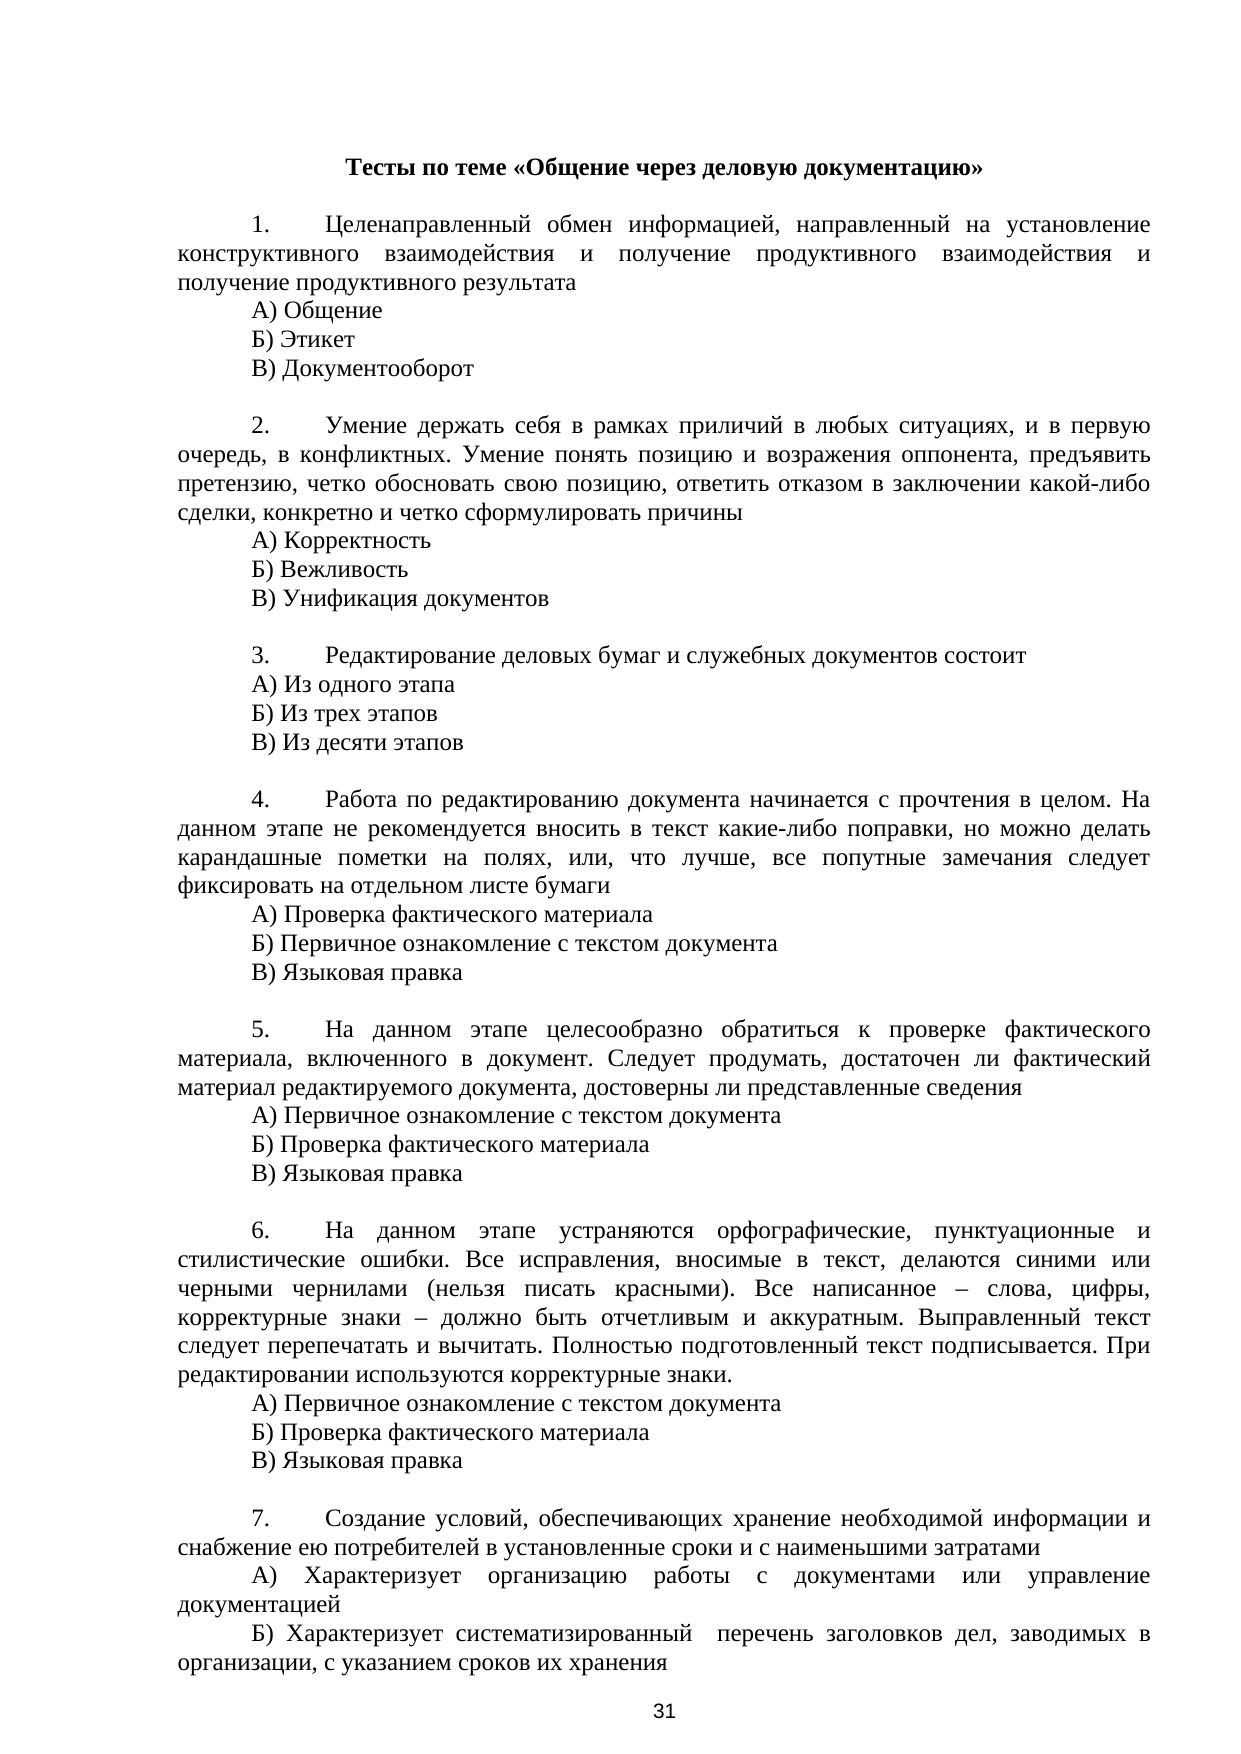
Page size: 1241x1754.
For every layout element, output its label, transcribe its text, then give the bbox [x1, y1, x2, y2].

text А) Общение [177, 295, 1152, 324]
text В) Документооборот [177, 353, 1152, 382]
text В) Из десяти этапов [177, 727, 1152, 755]
text Б) Вежливость [177, 554, 1152, 583]
list Работа по редактированию документа начинается с прочтения в целом. На данном этапе не рекомендуется вносить в текст какие-либо поправки, но можно делать карандашные пометки на полях, или, что лучше, все попутные замечания следует фиксировать на отдельном листе бумаги [177, 784, 1152, 899]
text Б) Из трех этапов [177, 698, 1152, 727]
text Тесты по теме «Общение через деловую документацию» [177, 152, 1152, 180]
text А) Первичное ознакомление с текстом документа [177, 1388, 1152, 1417]
text А) Проверка фактического материала [177, 899, 1152, 928]
text Б) Проверка фактического материала [177, 1417, 1152, 1445]
text В) Языковая правка [177, 1445, 1152, 1474]
text Б) Проверка фактического материала [177, 1129, 1152, 1158]
list Умение держать себя в рамках приличий в любых ситуациях, и в первую очередь, в конфликтных. Умение понять позицию и возражения оппонента, предъявить претензию, четко обосновать свою позицию, ответить отказом в заключении какой-либо сделки, конкретно и четко сформулировать причины [177, 410, 1152, 525]
text В) Языковая правка [177, 1158, 1152, 1187]
text В) Унификация документов [177, 583, 1152, 612]
list Целенаправленный обмен информацией, направленный на установление конструктивного взаимодействия и получение продуктивного взаимодействия и получение продуктивного результата [177, 209, 1152, 295]
list На данном этапе устраняются орфографические, пунктуационные и стилистические ошибки. Все исправления, вносимые в текст, делаются синими или черными чернилами (нельзя писать красными). Все написанное – слова, цифры, корректурные знаки – должно быть отчетливым и аккуратным. Выправленный текст следует перепечатать и вычитать. Полностью подготовленный текст подписывается. При редактировании используются корректурные знаки. [177, 1215, 1152, 1388]
list На данном этапе целесообразно обратиться к проверке фактического материала, включенного в документ. Следует продумать, достаточен ли фактический материал редактируемого документа, достоверны ли представленные сведения [177, 1014, 1152, 1100]
text Б) Первичное ознакомление с текстом документа [177, 928, 1152, 957]
text А) Характеризует организацию работы с документами или управление документацией [177, 1560, 1152, 1618]
text А) Первичное ознакомление с текстом документа [177, 1100, 1152, 1129]
text А) Из одного этапа [177, 669, 1152, 698]
text В) Языковая правка [177, 957, 1152, 985]
text Б) Этикет [177, 324, 1152, 353]
list Создание условий, обеспечивающих хранение необходимой информации и снабжение ею потребителей в установленные сроки и с наименьшими затратами [177, 1503, 1152, 1560]
text А) Корректность [177, 525, 1152, 554]
text Б) Характеризует систематизированный перечень заголовков дел, заводимых в организации, с указанием сроков их хранения [177, 1618, 1152, 1675]
list Редактирование деловых бумаг и служебных документов состоит [177, 640, 1152, 669]
